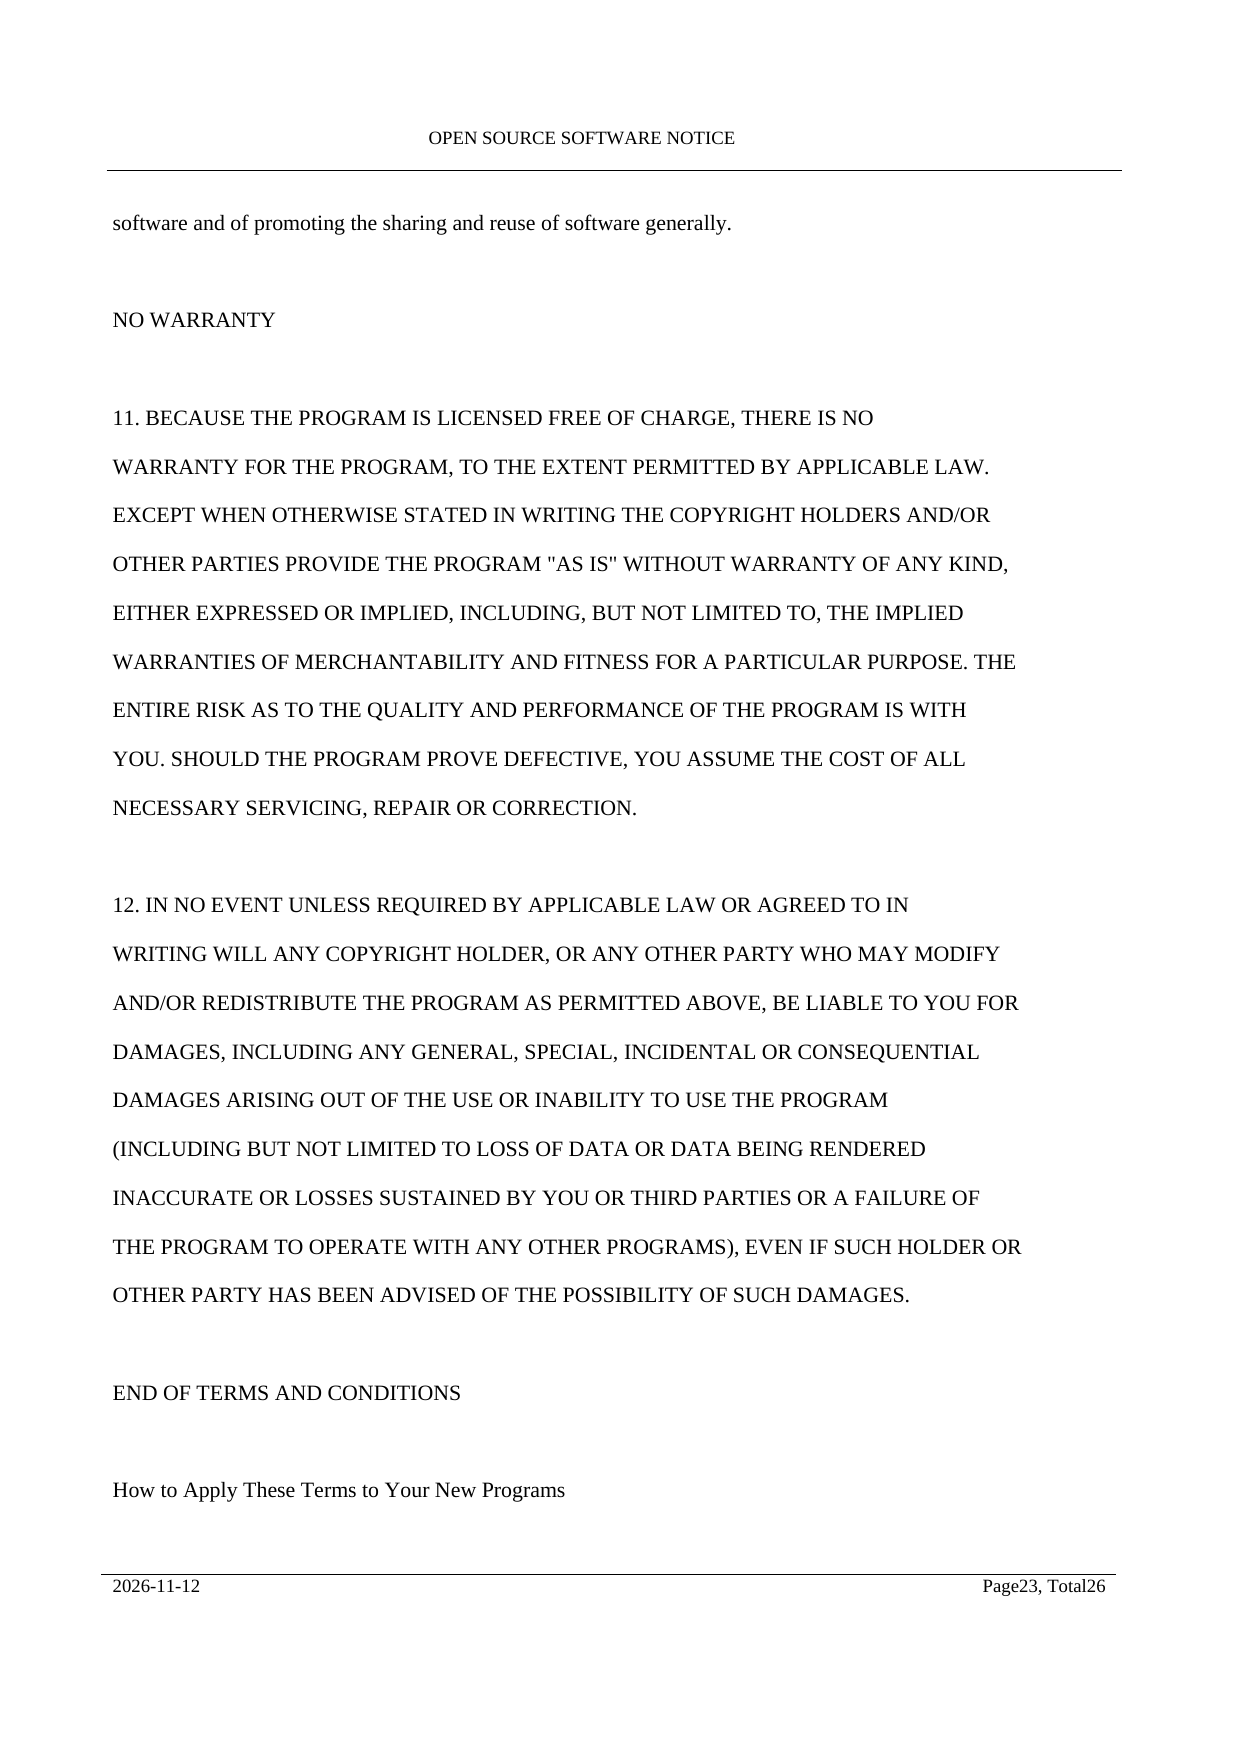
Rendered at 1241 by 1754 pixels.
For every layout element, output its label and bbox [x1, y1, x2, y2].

text [112, 206, 1128, 1506]
